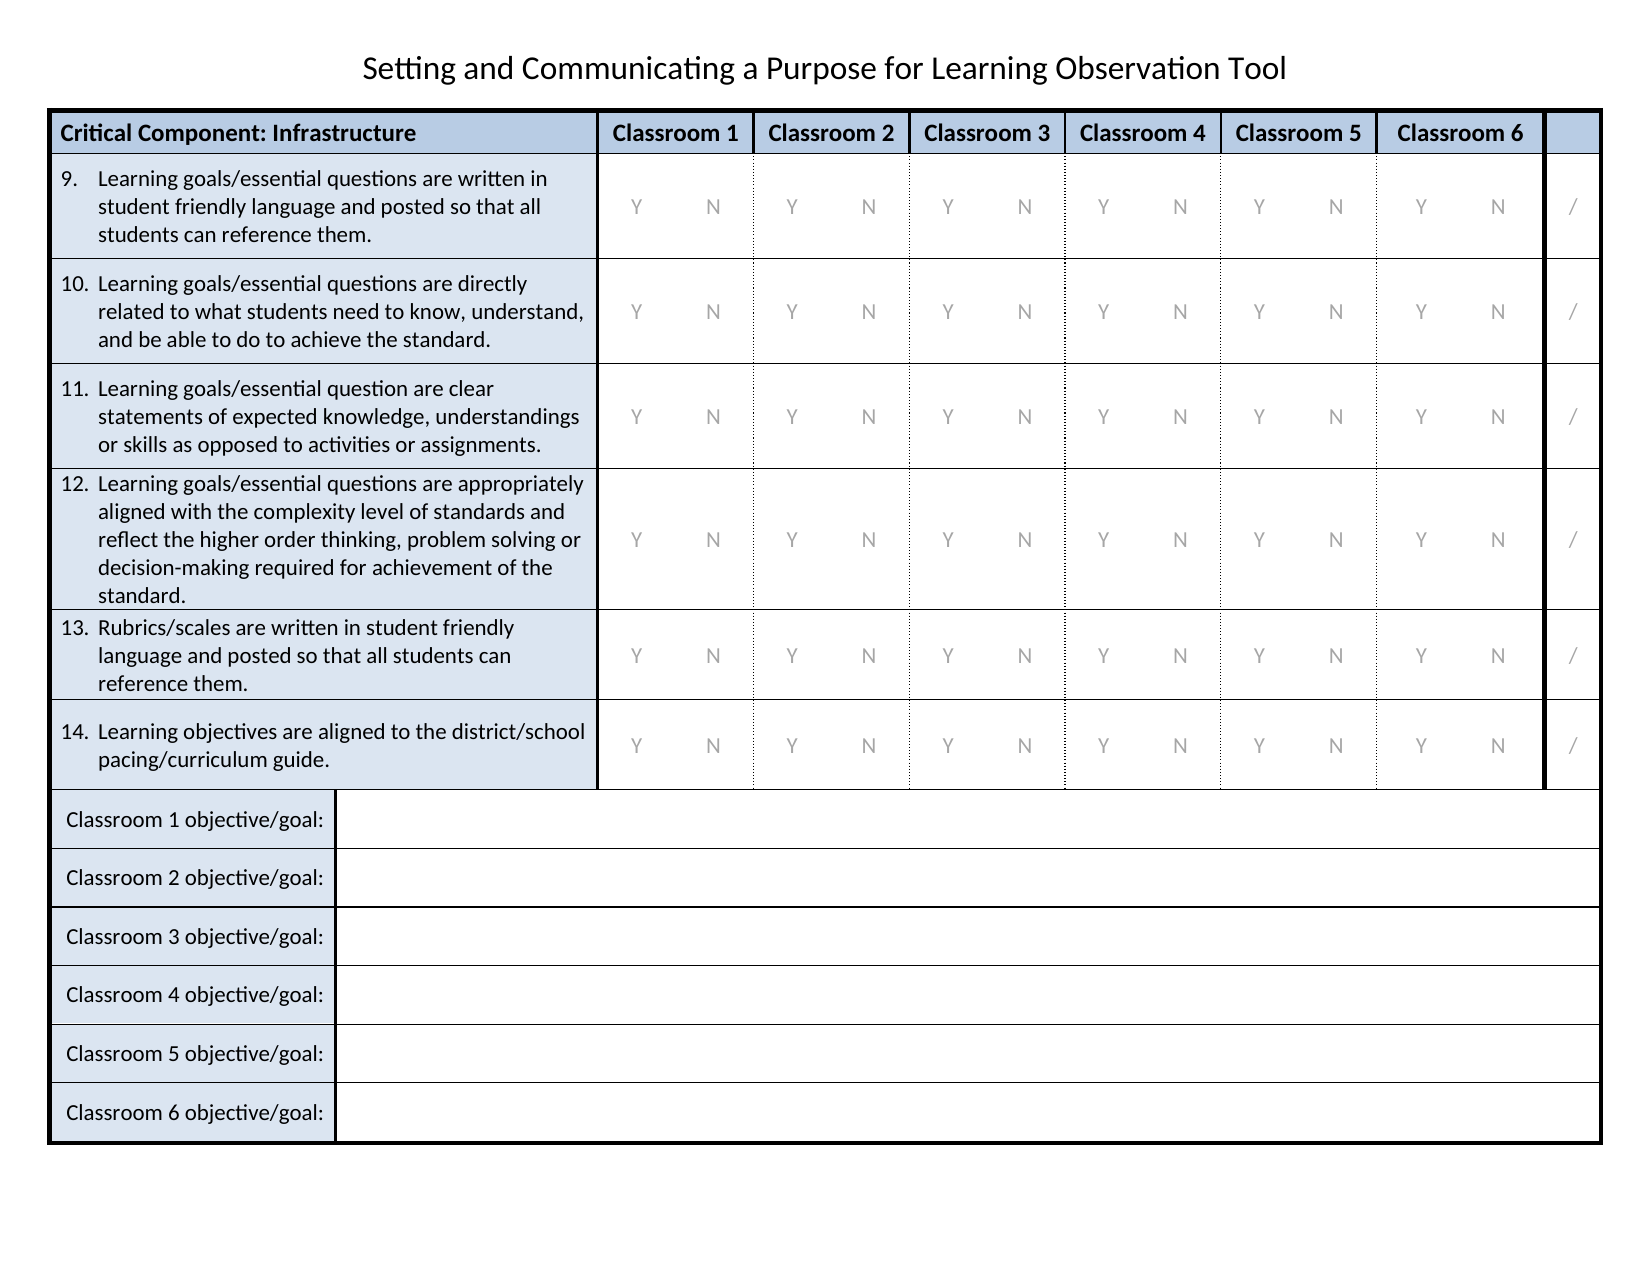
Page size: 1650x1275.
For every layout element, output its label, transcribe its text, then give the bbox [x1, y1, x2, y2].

table_cell Y N [909, 364, 1065, 468]
table_cell Learning goals/essential questions are directly related to what students need to know, understand, and be able to do to achieve the standard. [52, 259, 596, 363]
table_cell Y N [1221, 364, 1376, 468]
table_cell Classroom 3 objective/goal: [52, 908, 334, 965]
table_cell / [1547, 700, 1599, 789]
table_cell [337, 849, 1599, 906]
table_cell Y N [1065, 364, 1221, 468]
table_cell Classroom 5 objective/goal: [52, 1025, 334, 1082]
table_cell / [1547, 610, 1599, 699]
table_cell Y N [1376, 154, 1542, 258]
table_cell Y N [909, 154, 1065, 258]
table_cell Y N [1376, 259, 1542, 363]
table_cell Y N [754, 700, 909, 789]
table_cell Y N [1065, 469, 1221, 609]
table_cell Y N [599, 154, 753, 258]
table_cell Y N [754, 469, 909, 609]
table_cell Y N [1221, 154, 1376, 258]
table_cell Y N [909, 610, 1065, 699]
table_cell Learning goals/essential questions are appropriately aligned with the complexity level of standards and reflect the higher order thinking, problem solving or decision-making required for achievement of the standard. [52, 469, 596, 609]
table_cell Learning goals/essential questions are written in student friendly language and posted so that all students can reference them. [52, 154, 596, 258]
table_cell Y N [1221, 610, 1376, 699]
table_cell [337, 908, 1599, 965]
table_header Classroom 6 [1378, 113, 1542, 153]
table_header [1547, 113, 1599, 153]
table_header Classroom 3 [911, 113, 1064, 153]
table_cell Y N [909, 700, 1065, 789]
table_cell Y N [599, 364, 753, 468]
table_cell Y N [1065, 700, 1221, 789]
table_cell Y N [1065, 610, 1221, 699]
table_cell Y N [599, 469, 753, 609]
table_cell Y N [1376, 700, 1542, 789]
table_cell Classroom 2 objective/goal: [52, 849, 334, 906]
table_cell Y N [754, 364, 909, 468]
table_cell Y N [909, 469, 1065, 609]
table_header Classroom 4 [1066, 113, 1220, 153]
table_cell Learning objectives are aligned to the district/school pacing/curriculum guide. [52, 700, 596, 789]
table_cell Y N [1065, 154, 1221, 258]
table_cell [337, 1025, 1599, 1082]
table_cell / [1547, 364, 1599, 468]
table_header Classroom 2 [755, 113, 908, 153]
table_cell Classroom 1 objective/goal: [52, 790, 334, 848]
table_cell [337, 790, 1599, 848]
table_header Critical Component: Infrastructure [52, 113, 596, 153]
table_cell [337, 1083, 1599, 1141]
table_cell Learning goals/essential question are clear statements of expected knowledge, understandings or skills as opposed to activities or assignments. [52, 364, 596, 468]
table_cell / [1547, 259, 1599, 363]
table_cell Y N [1065, 259, 1221, 363]
table_header Classroom 1 [599, 113, 752, 153]
table_cell Y N [1221, 700, 1376, 789]
table_cell Y N [1221, 469, 1376, 609]
table_cell [337, 966, 1599, 1023]
table_cell Y N [599, 700, 753, 789]
table_header Classroom 5 [1222, 113, 1375, 153]
table_cell Y N [599, 610, 753, 699]
table_cell Y N [1376, 610, 1542, 699]
table_cell Classroom 4 objective/goal: [52, 966, 334, 1023]
table_cell Y N [754, 154, 909, 258]
table_cell Y N [754, 259, 909, 363]
table_cell Y N [754, 610, 909, 699]
table_cell Y N [1376, 364, 1542, 468]
table_cell / [1547, 469, 1599, 609]
table_cell Y N [909, 259, 1065, 363]
table_cell Y N [1221, 259, 1376, 363]
table_cell Y N [599, 259, 753, 363]
table_cell Y N [1376, 469, 1542, 609]
table_cell / [1547, 154, 1599, 258]
table_cell Classroom 6 objective/goal: [52, 1083, 334, 1141]
table_cell Rubrics/scales are written in student friendly language and posted so that all students can reference them. [52, 610, 596, 699]
